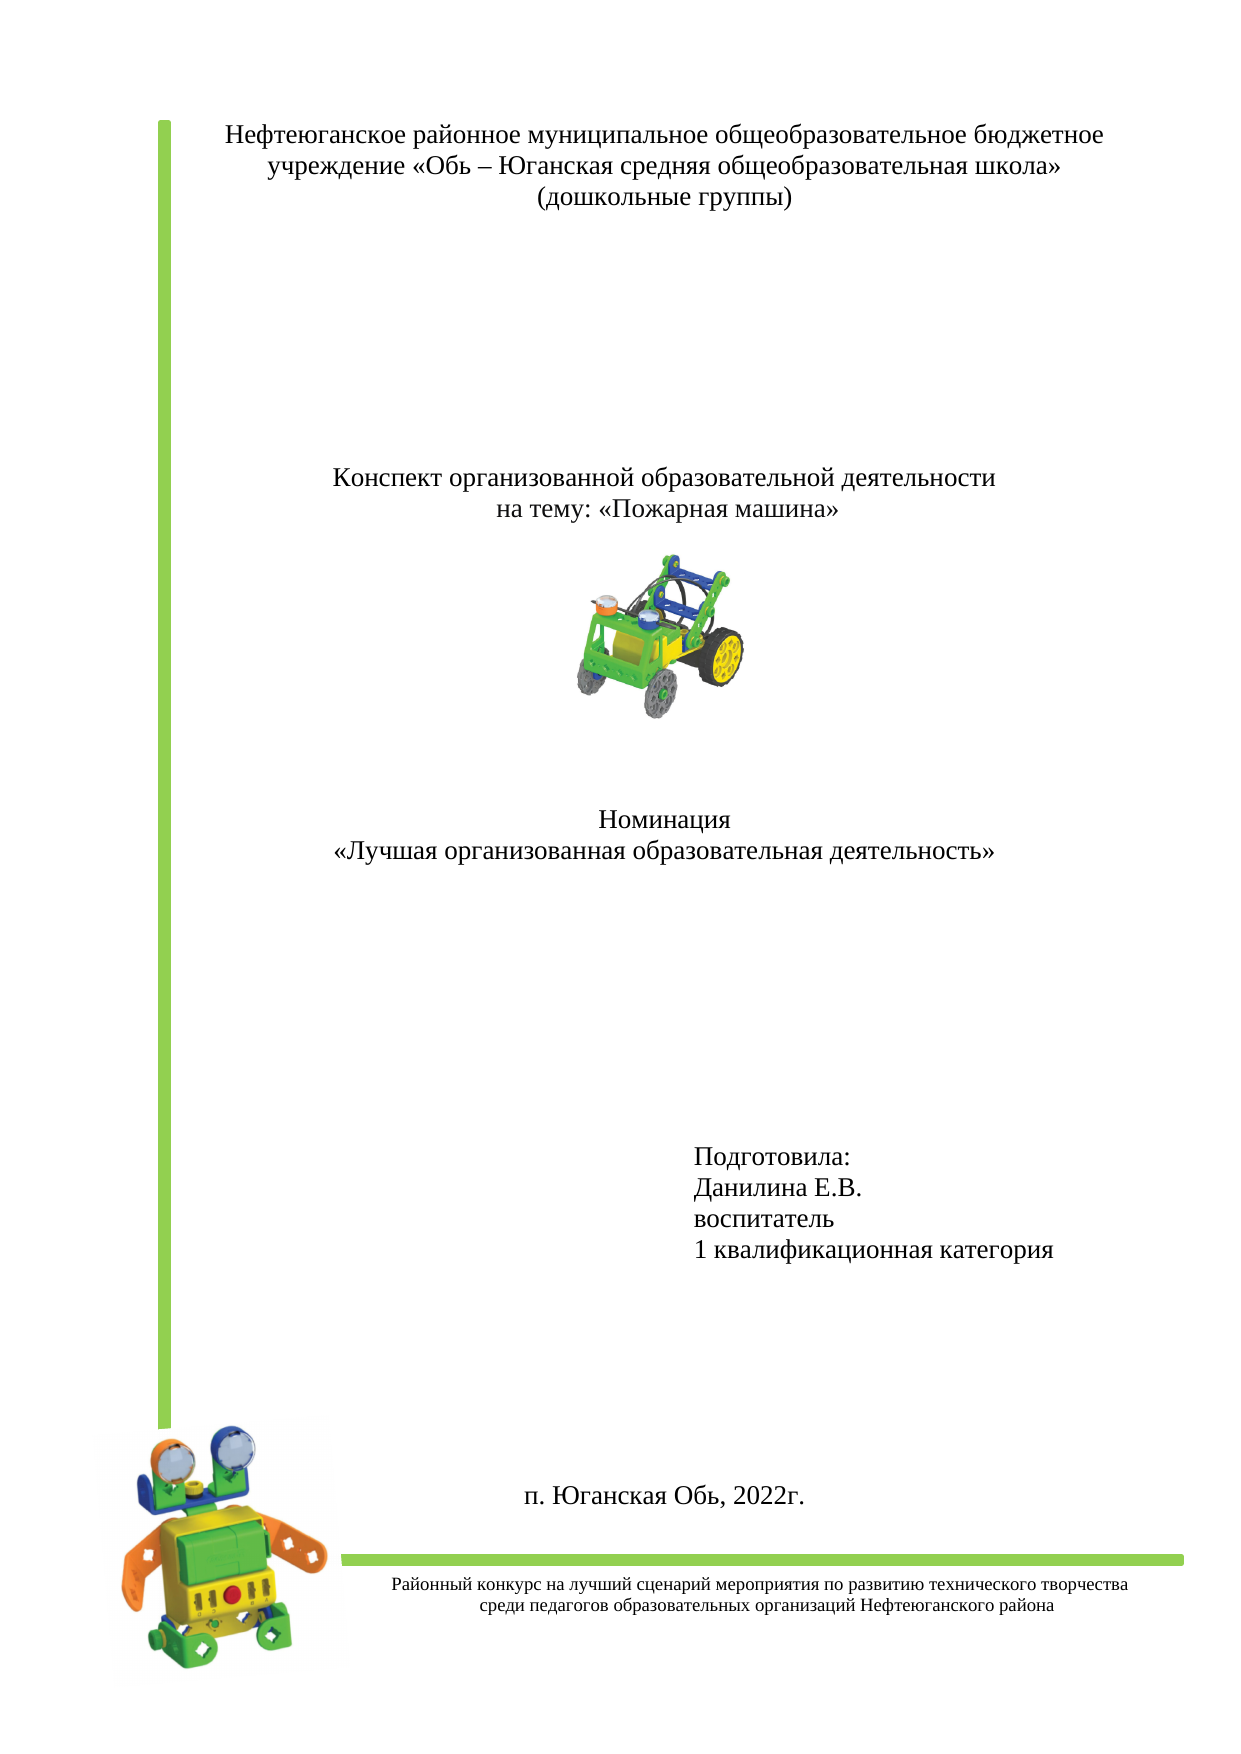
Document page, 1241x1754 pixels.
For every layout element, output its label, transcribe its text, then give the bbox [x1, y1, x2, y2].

text п. Юганская Обь, 2022г. [335, 1479, 1152, 1510]
text (дошкольные группы) [177, 180, 1152, 212]
text воспитатель [620, 1202, 1152, 1233]
text Конспект организованной образовательной деятельности [177, 461, 1152, 492]
text «Лучшая организованная образовательная деятельность» [177, 834, 1152, 866]
text Нефтеюганское районное муниципальное общеобразовательное бюджетное учреждение «Обь – Юганская средняя общеобразовательная школа» [177, 118, 1152, 180]
text Подготовила: [620, 1140, 1152, 1171]
text среди педагогов образовательных организаций Нефтеюганского района [345, 1594, 1152, 1616]
text на тему: «Пожарная машина» [177, 492, 1152, 523]
picture [93, 1414, 351, 1687]
text Районный конкурс на лучший сценарий мероприятия по развитию технического творчества [343, 1573, 1152, 1594]
text Номинация [177, 803, 1152, 834]
text 1 квалификационная категория [620, 1233, 1152, 1264]
text Данилина Е.В. [620, 1171, 1152, 1202]
